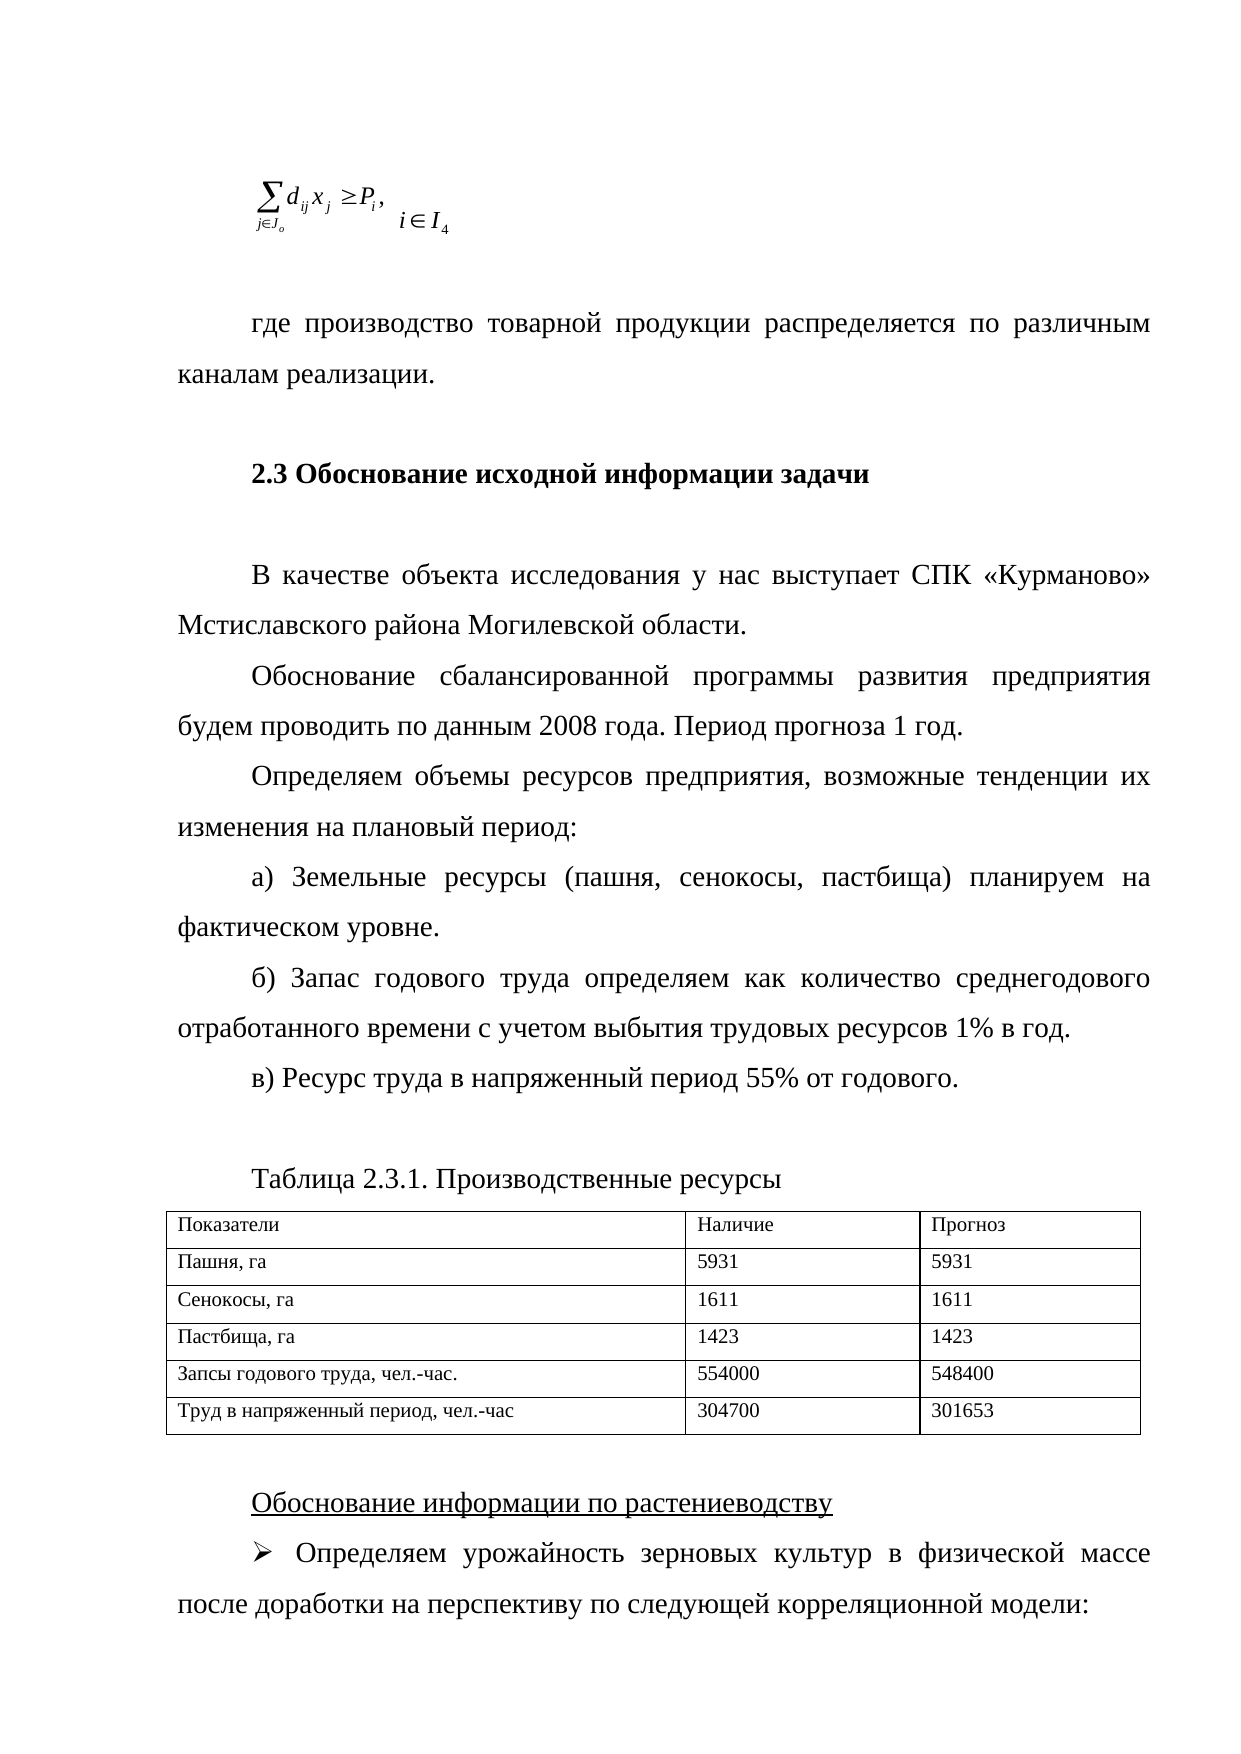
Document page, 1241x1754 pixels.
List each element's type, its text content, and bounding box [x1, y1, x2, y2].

table_cell 1423 [686, 1324, 919, 1359]
list Определяем урожайность зерновых культур в физической массе после доработки на перспективу по следующей корреляционной модели: [177, 1535, 1152, 1619]
table_cell 1611 [686, 1286, 919, 1322]
text б) Запас годового труда определяем как количество среднегодового отработанного времени с учетом выбытия трудовых ресурсов 1% в год. [177, 960, 1152, 1043]
text где производство товарной продукции распределяется по различным каналам реализации. [177, 306, 1152, 389]
text Определяем объемы ресурсов предприятия, возможные тенденции их изменения на плановый период: [177, 758, 1152, 842]
table_cell Сенокосы, га [167, 1286, 685, 1322]
table_cell Пастбища, га [167, 1324, 685, 1359]
table_cell 5931 [686, 1249, 919, 1285]
table_cell 548400 [921, 1361, 1140, 1397]
table_cell 554000 [686, 1361, 919, 1397]
table_cell 5931 [921, 1249, 1140, 1285]
table_cell 1611 [921, 1286, 1140, 1322]
table_cell 301653 [921, 1398, 1140, 1434]
text в) Ресурс труда в напряженный период 55% от годового. [177, 1060, 1152, 1094]
table_header Наличие [686, 1212, 919, 1248]
text Обоснование информации по растениеводству [177, 1485, 1152, 1519]
table_cell Пашня, га [167, 1249, 685, 1285]
table_cell 1423 [921, 1324, 1140, 1359]
text 2.3 Обоснование исходной информации задачи [177, 457, 1152, 490]
table_header Показатели [167, 1212, 685, 1248]
text Таблица 2.3.1. Производственные ресурсы [177, 1161, 1152, 1194]
table_cell Труд в напряженный период, чел.-час [167, 1398, 685, 1434]
table_cell 304700 [686, 1398, 919, 1434]
table_cell Запсы годового труда, чел.-час. [167, 1361, 685, 1397]
text Обоснование сбалансированной программы развития предприятия будем проводить по данным 2008 года. Период прогноза 1 год. [177, 658, 1152, 742]
text а) Земельные ресурсы (пашня, сенокосы, пастбища) планируем на фактическом уровне. [177, 859, 1152, 943]
table_header Прогноз [921, 1212, 1140, 1248]
text В качестве объекта исследования у нас выступает СПК «Курманово» Мстиславского района Могилевской области. [177, 557, 1152, 641]
